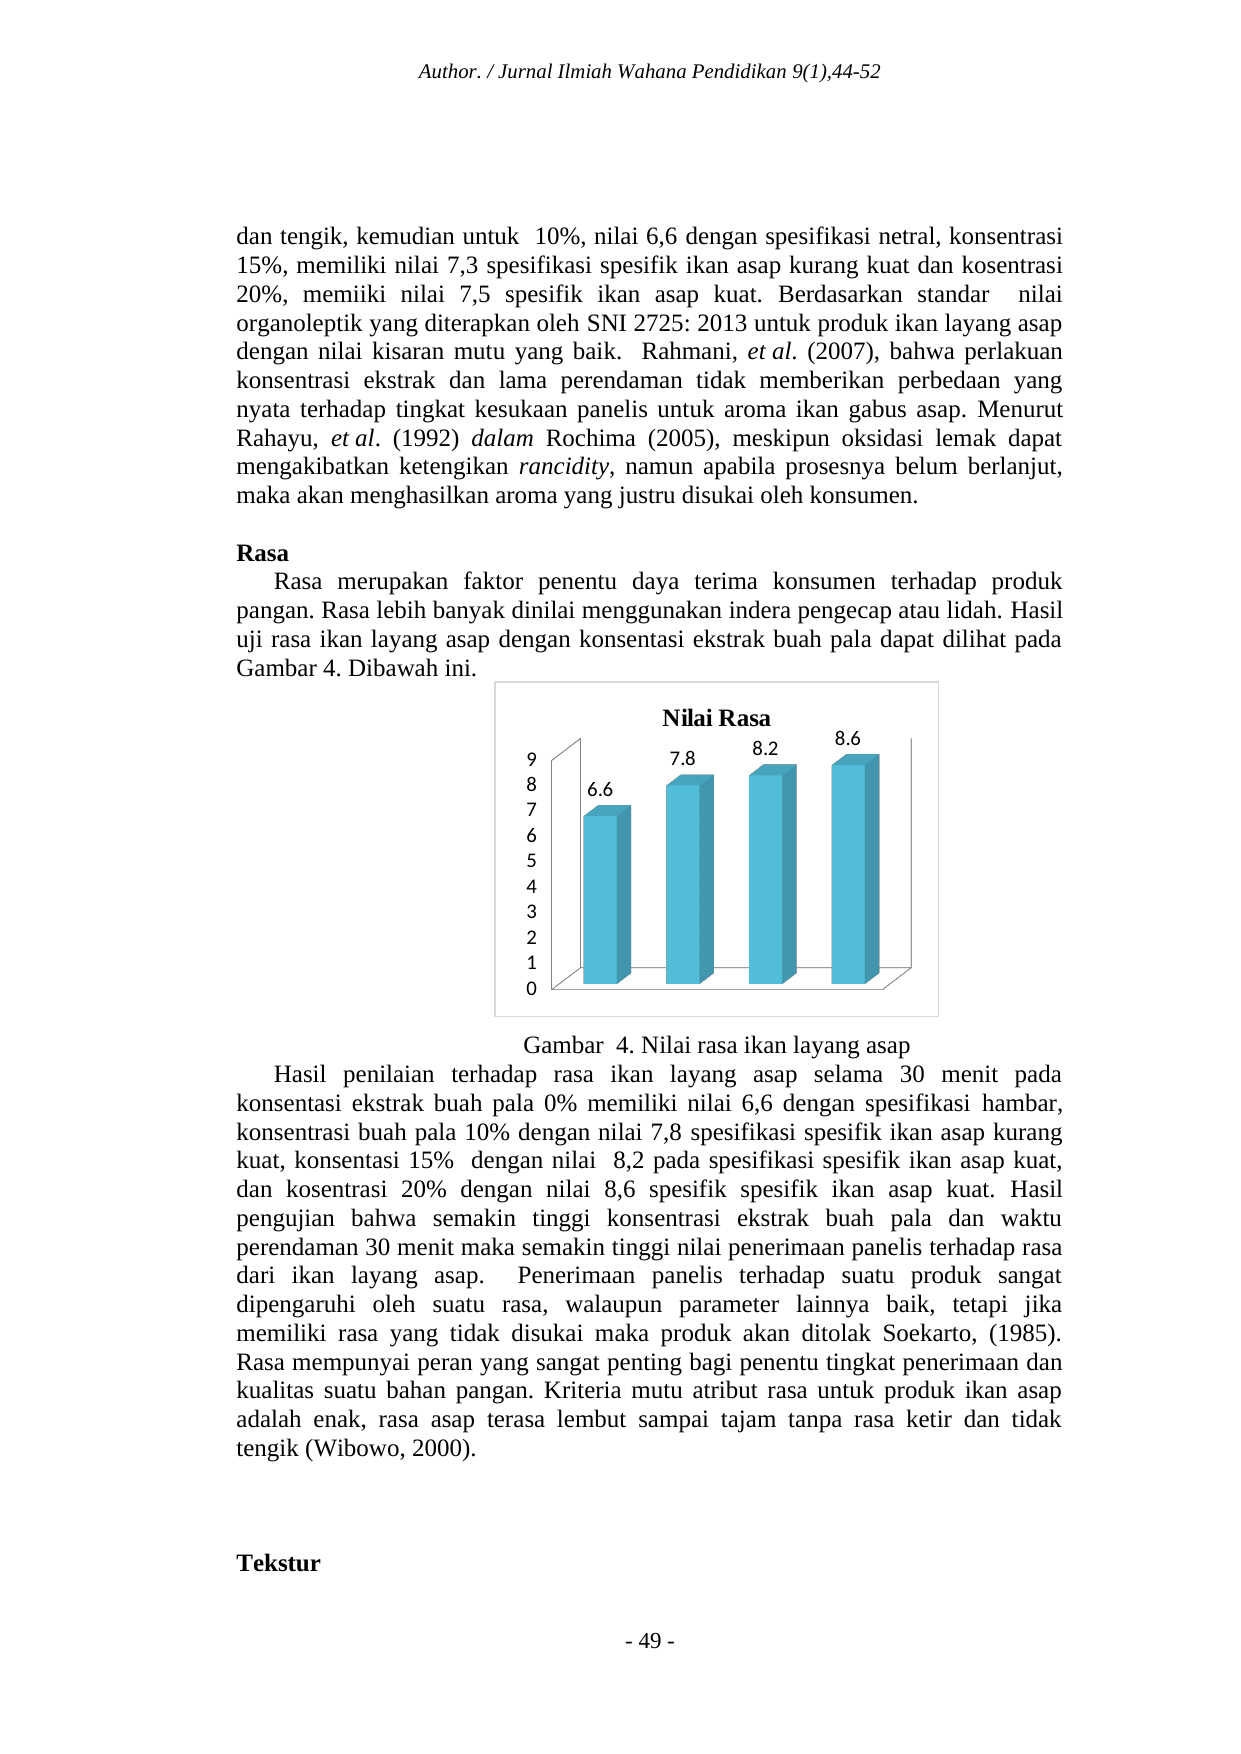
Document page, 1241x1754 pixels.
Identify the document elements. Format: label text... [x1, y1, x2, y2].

text Hasil penilaian terhadap rasa ikan layang asap selama 30 menit pada konsentasi ekstrak buah pala 0% memiliki nilai 6,6 dengan spesifikasi hambar, konsentrasi buah pala 10% dengan nilai 7,8 spesifikasi spesifik ikan asap kurang kuat, konsentasi 15% dengan nilai 8,2 pada spesifikasi spesifik ikan asap kuat, dan kosentrasi 20% dengan nilai 8,6 spesifik spesifik ikan asap kuat. Hasil pengujian bahwa semakin tinggi konsentrasi ekstrak buah pala dan waktu perendaman 30 menit maka semakin tinggi nilai penerimaan panelis terhadap rasa dari ikan layang asap. Penerimaan panelis terhadap suatu produk sangat dipengaruhi oleh suatu rasa, walaupun parameter lainnya baik, tetapi jika memiliki rasa yang tidak disukai maka produk akan ditolak Soekarto, (1985). Rasa mempunyai peran yang sangat penting bagi penentu tingkat penerimaan dan kualitas suatu bahan pangan. Kriteria mutu atribut rasa untuk produk ikan asap adalah enak, rasa asap terasa lembut sampai tajam tanpa rasa ketir dan tidak tengik (Wibowo, 2000). [236, 1059, 1063, 1462]
text Rasa merupakan faktor penentu daya terima konsumen terhadap produk pangan. Rasa lebih banyak dinilai menggunakan indera pengecap atau lidah. Hasil uji rasa ikan layang asap dengan konsentasi ekstrak buah pala dapat dilihat pada Gambar 4. Dibawah ini. [236, 566, 1063, 681]
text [236, 221, 1063, 509]
text Tekstur [236, 1548, 1063, 1577]
text Gambar 4. Nilai rasa ikan layang asap [274, 1031, 1063, 1059]
text Rasa [236, 538, 1063, 566]
